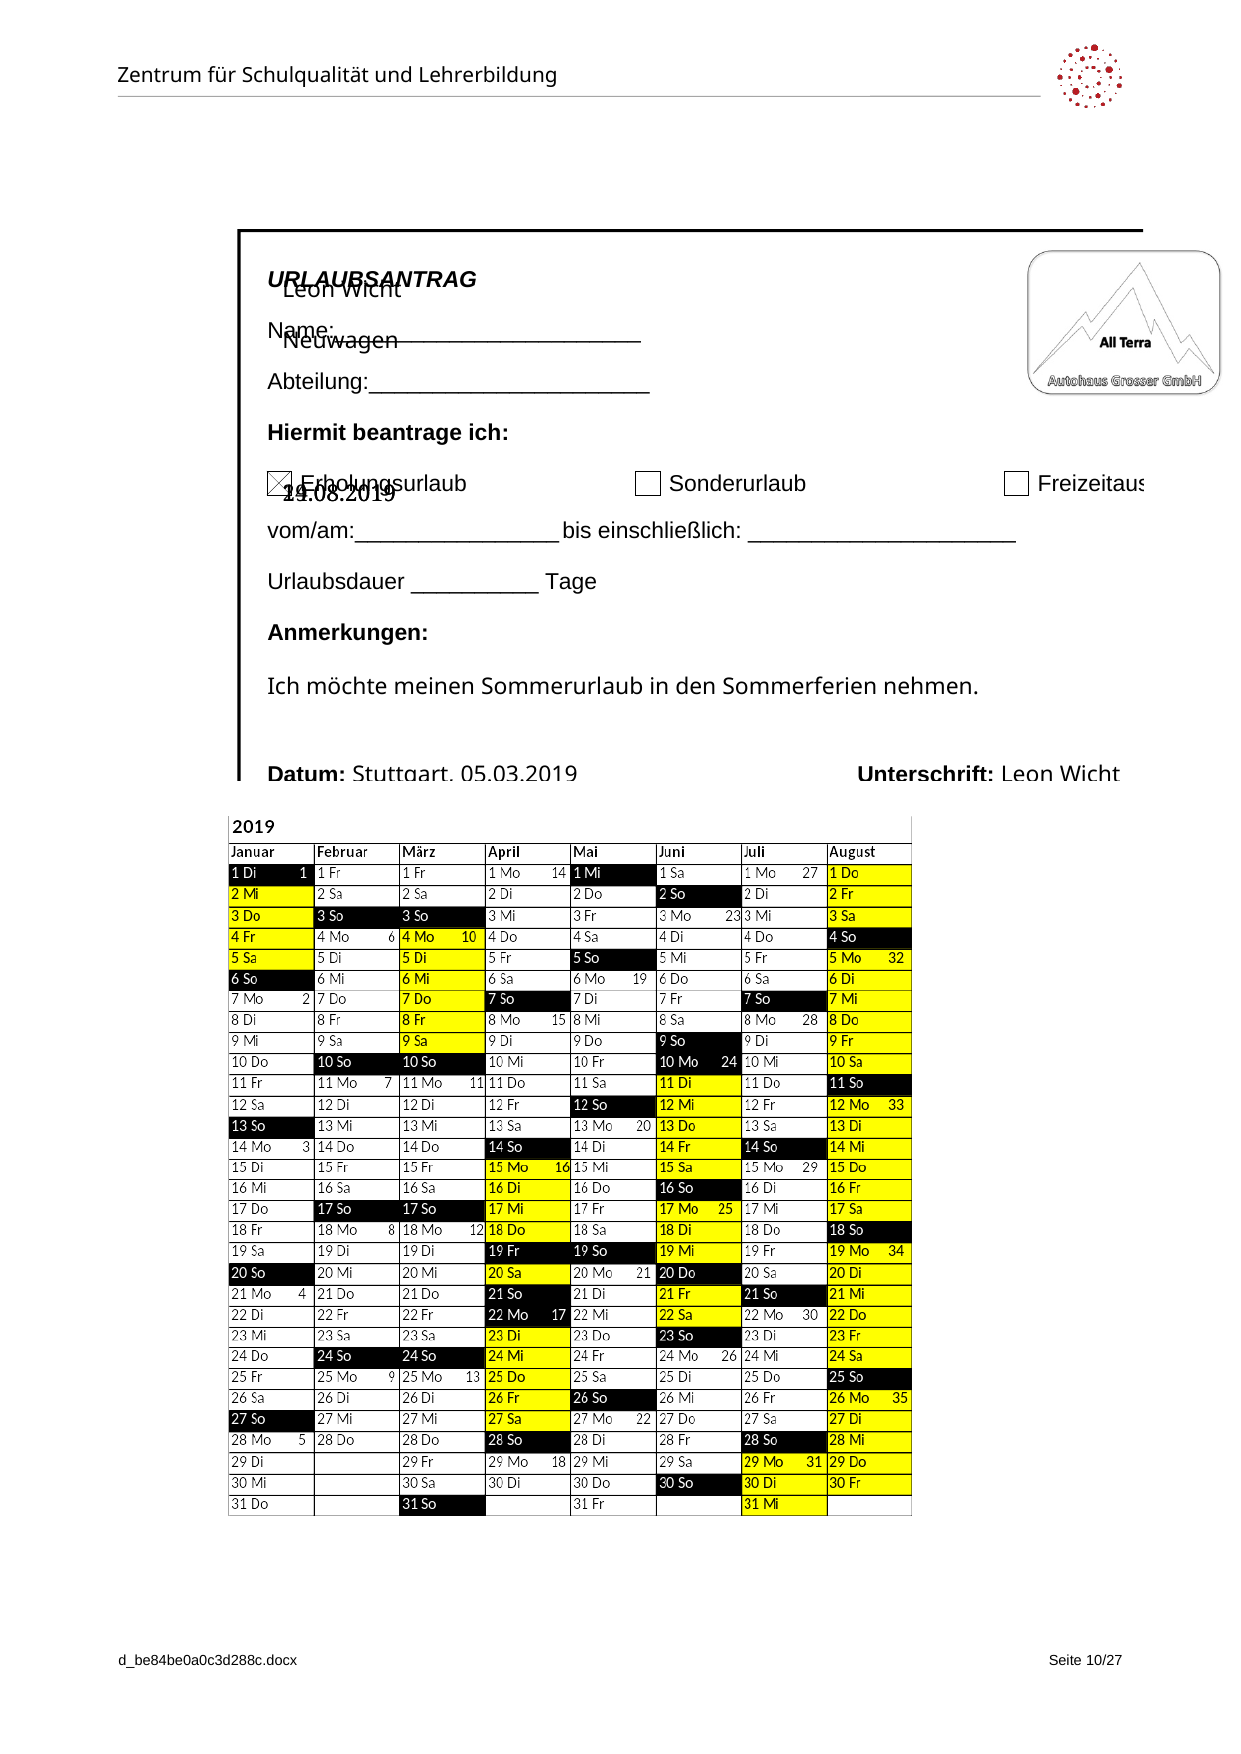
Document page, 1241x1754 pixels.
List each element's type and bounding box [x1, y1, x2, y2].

picture [1056, 40, 1123, 112]
